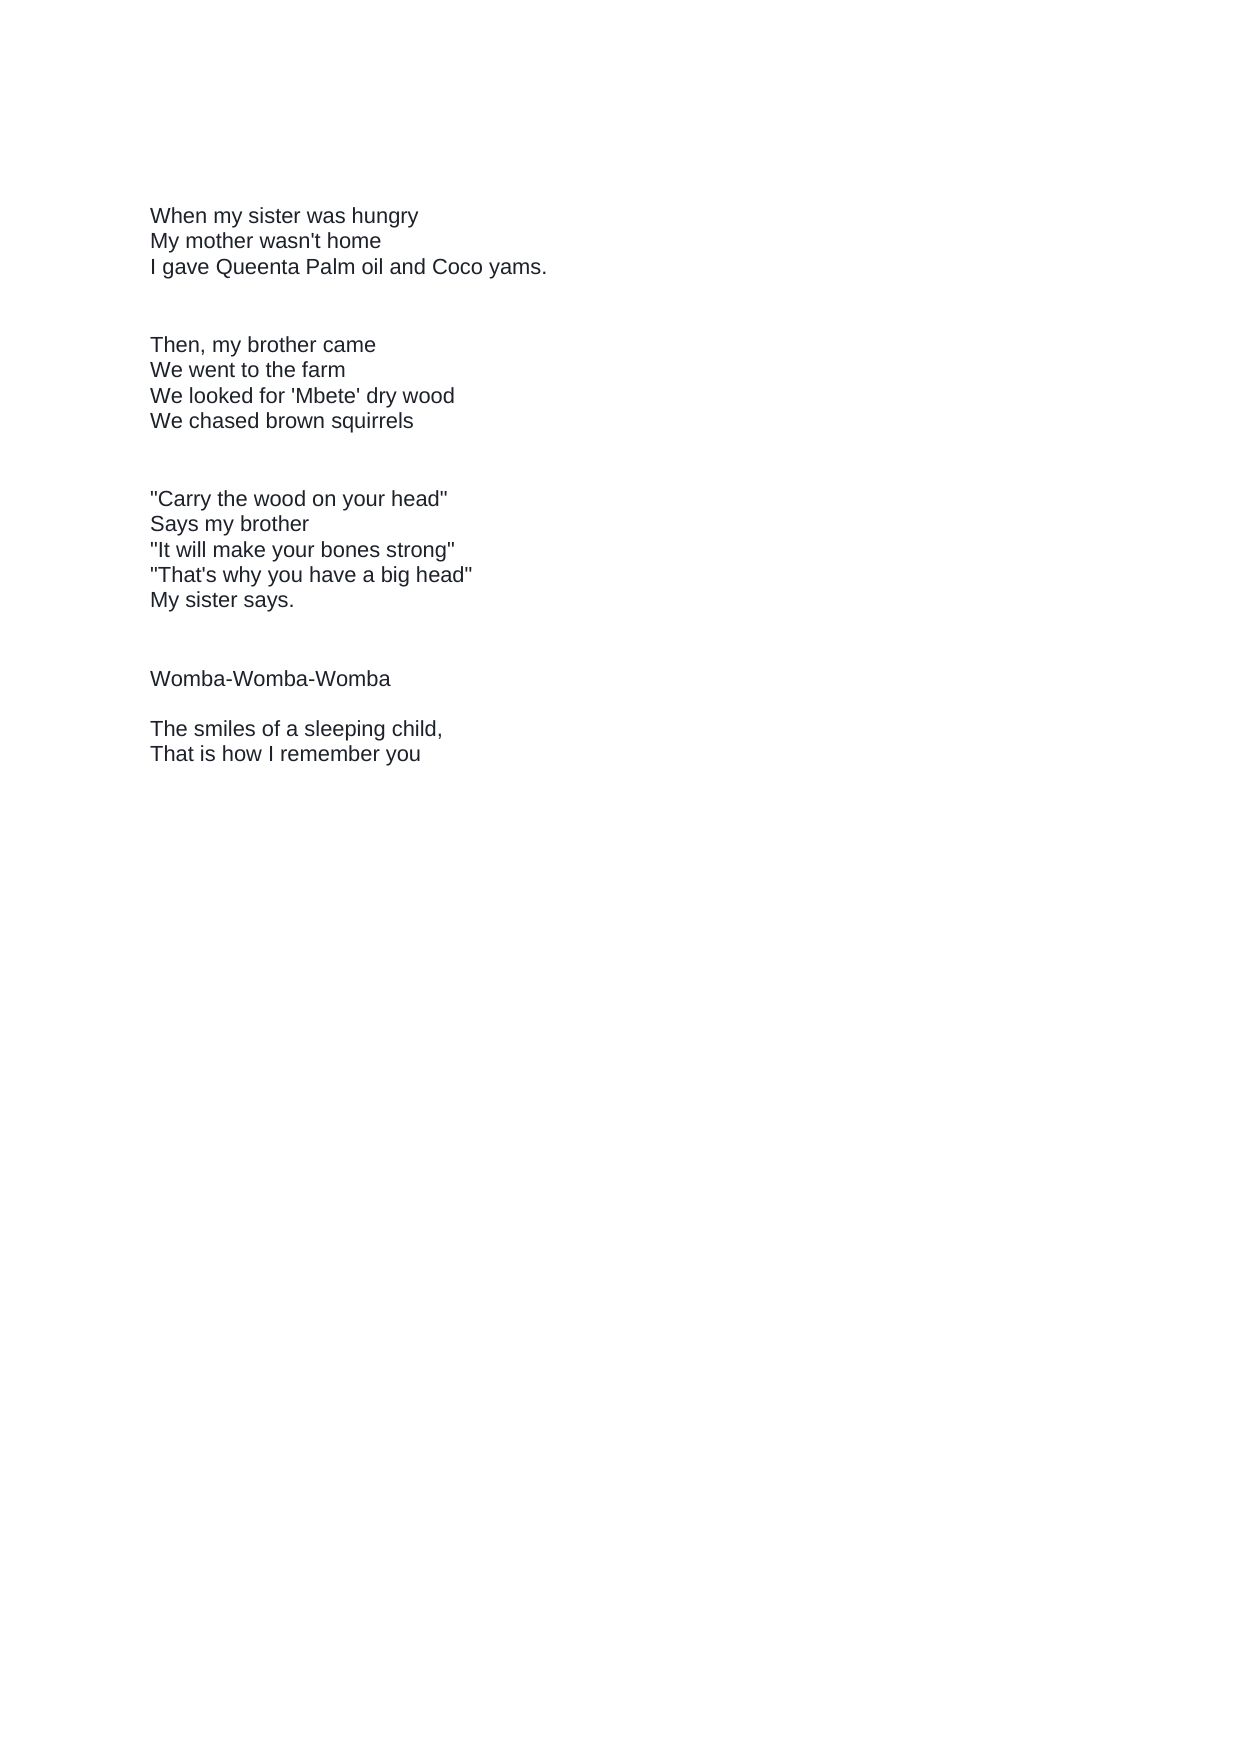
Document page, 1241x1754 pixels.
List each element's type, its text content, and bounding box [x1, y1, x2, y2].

text We chased brown squirrels [150, 408, 1090, 433]
text Says my brother [150, 511, 1090, 537]
text "Carry the wood on your head" [150, 486, 1090, 511]
text We went to the farm [150, 357, 1090, 382]
text Then, my brother came [150, 332, 1090, 357]
text When my sister was hungry [150, 203, 1090, 228]
text That is how I remember you [150, 741, 1090, 766]
text "It will make your bones strong" [150, 537, 1090, 562]
text My sister says. [150, 587, 1090, 612]
text I gave Queenta Palm oil and Coco yams. [150, 254, 1090, 279]
text Womba-Womba-Womba [150, 665, 1090, 691]
text The smiles of a sleeping child, [150, 716, 1090, 741]
text We looked for 'Mbete' dry wood [150, 382, 1090, 408]
text "That's why you have a big head" [150, 562, 1090, 587]
text My mother wasn't home [150, 228, 1090, 254]
